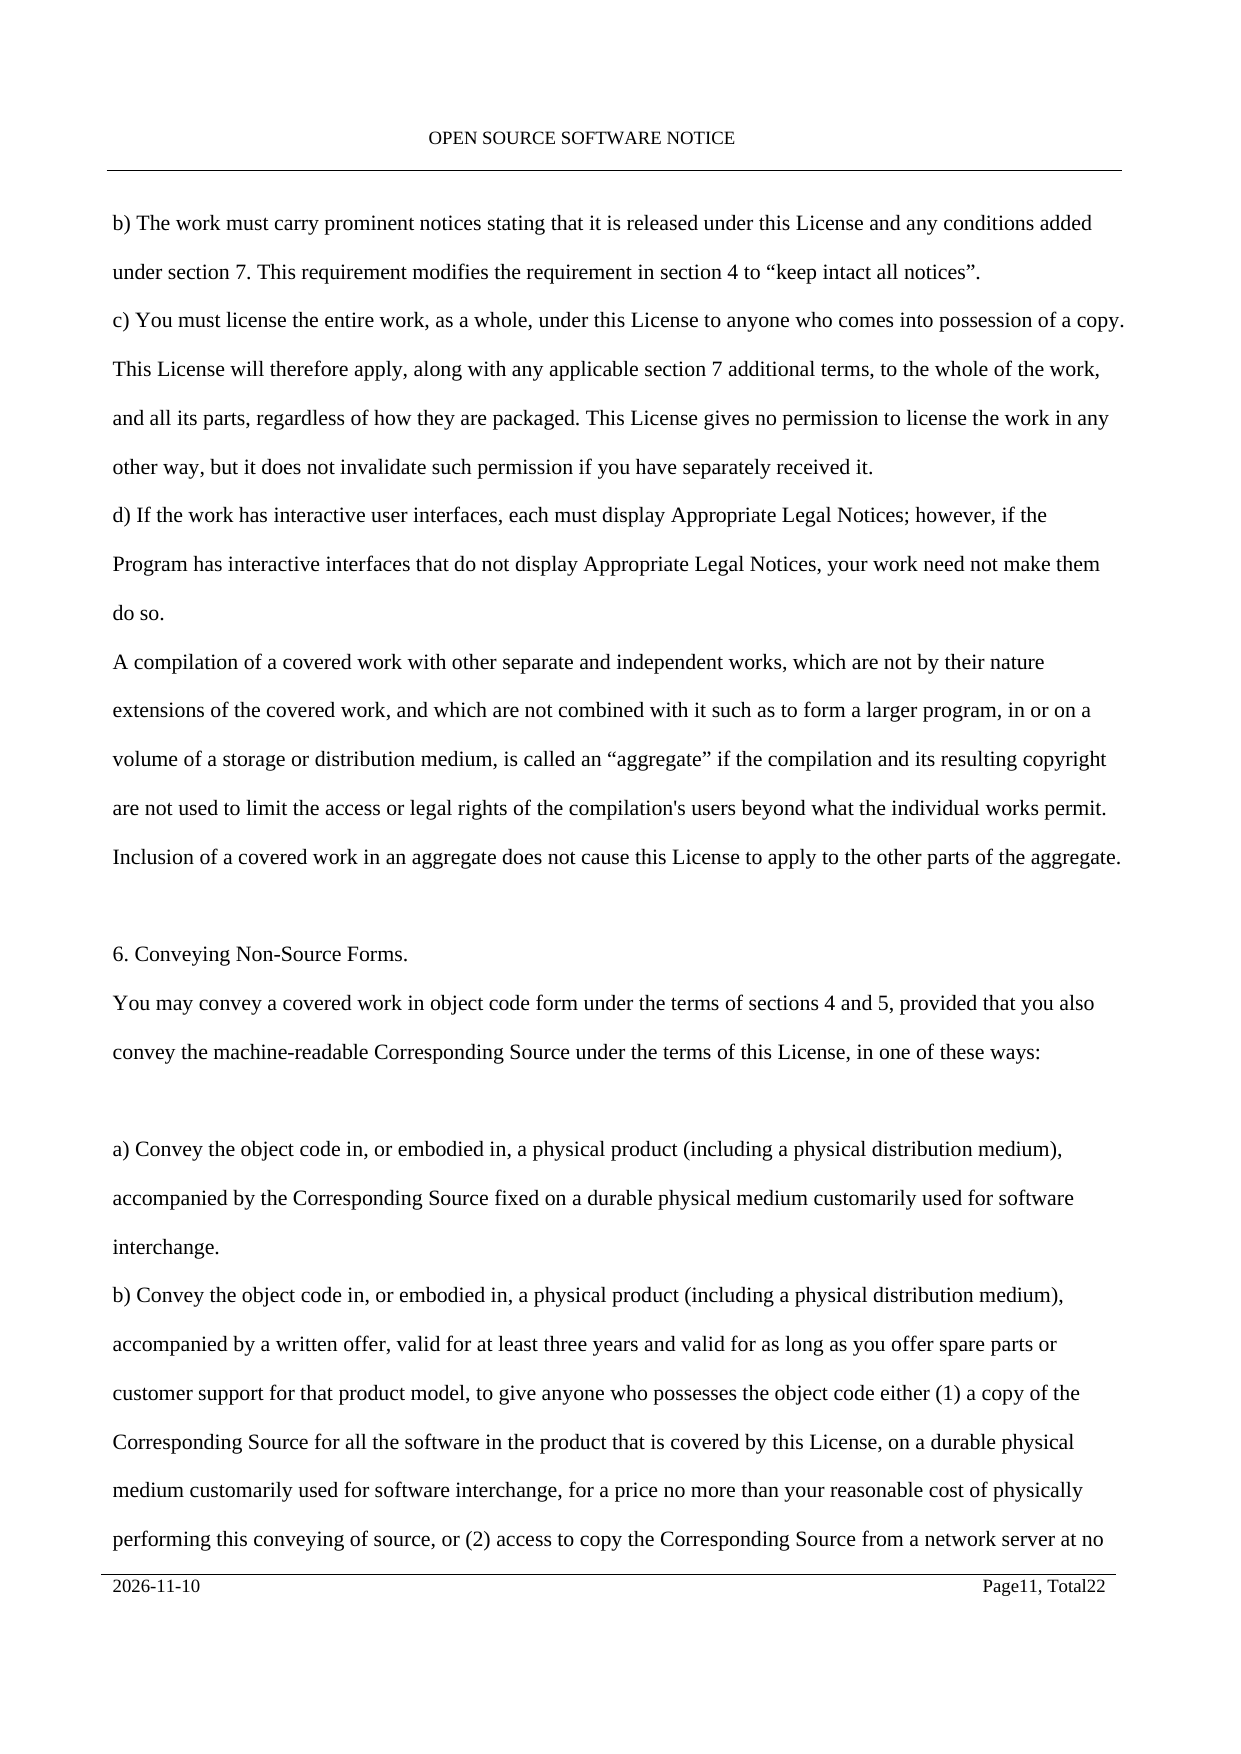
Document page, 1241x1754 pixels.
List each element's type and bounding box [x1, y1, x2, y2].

text [112, 206, 1128, 1555]
